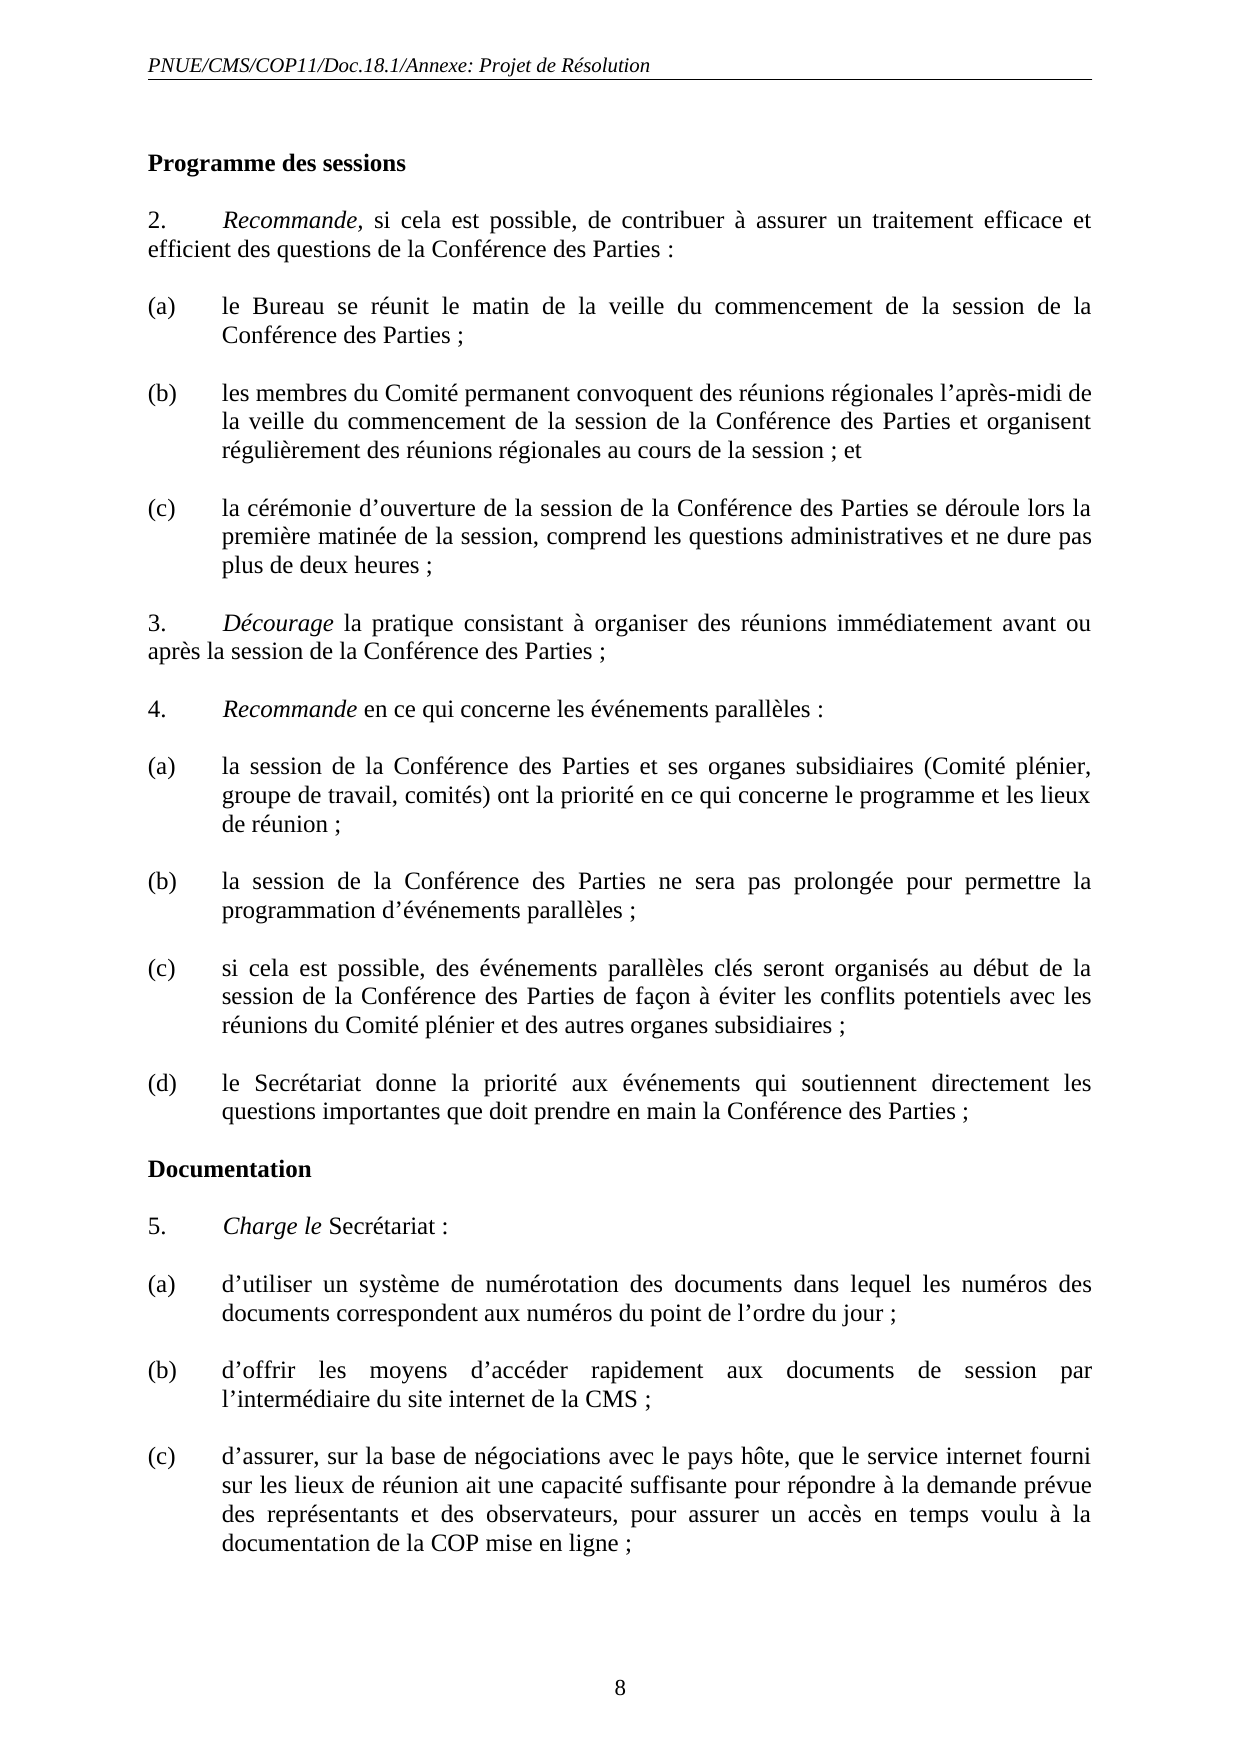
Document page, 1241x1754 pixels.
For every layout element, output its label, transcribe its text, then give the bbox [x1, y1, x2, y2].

list la cérémonie d’ouverture de la session de la Conférence des Parties se déroule lors la première matinée de la session, comprend les questions administratives et ne dure pas plus de deux heures ; [148, 493, 1092, 579]
list Recommande en ce qui concerne les événements parallèles : [148, 694, 1092, 723]
list d’assurer, sur la base de négociations avec le pays hôte, que le service internet fourni sur les lieux de réunion ait une capacité suffisante pour répondre à la demande prévue des représentants et des observateurs, pour assurer un accès en temps voulu à la documentation de la COP mise en ligne ; [148, 1441, 1092, 1556]
list Décourage la pratique consistant à organiser des réunions immédiatement avant ou après la session de la Conférence des Parties ; [148, 608, 1092, 665]
list Documentation [148, 1154, 1092, 1183]
list Recommande, si cela est possible, de contribuer à assurer un traitement efficace et efficient des questions de la Conférence des Parties : [148, 205, 1092, 263]
list Charge le Secrétariat : [148, 1211, 1092, 1240]
list Programme des sessions [148, 148, 1092, 176]
list si cela est possible, des événements parallèles clés seront organisés au début de la session de la Conférence des Parties de façon à éviter les conflits potentiels avec les réunions du Comité plénier et des autres organes subsidiaires ; [148, 953, 1092, 1039]
list la session de la Conférence des Parties et ses organes subsidiaires (Comité plénier, groupe de travail, comités) ont la priorité en ce qui concerne le programme et les lieux de réunion ; [148, 751, 1092, 838]
list le Bureau se réunit le matin de la veille du commencement de la session de la Conférence des Parties ; [148, 291, 1092, 349]
list la session de la Conférence des Parties ne sera pas prolongée pour permettre la programmation d’événements parallèles ; [148, 866, 1092, 924]
list d’utiliser un système de numérotation des documents dans lequel les numéros des documents correspondent aux numéros du point de l’ordre du jour ; [148, 1269, 1092, 1326]
list d’offrir les moyens d’accéder rapidement aux documents de session par l’intermédiaire du site internet de la CMS ; [148, 1355, 1092, 1413]
list les membres du Comité permanent convoquent des réunions régionales l’après-midi de la veille du commencement de la session de la Conférence des Parties et organisent régulièrement des réunions régionales au cours de la session ; et [148, 378, 1092, 464]
list le Secrétariat donne la priorité aux événements qui soutiennent directement les questions importantes que doit prendre en main la Conférence des Parties ; [148, 1068, 1092, 1125]
